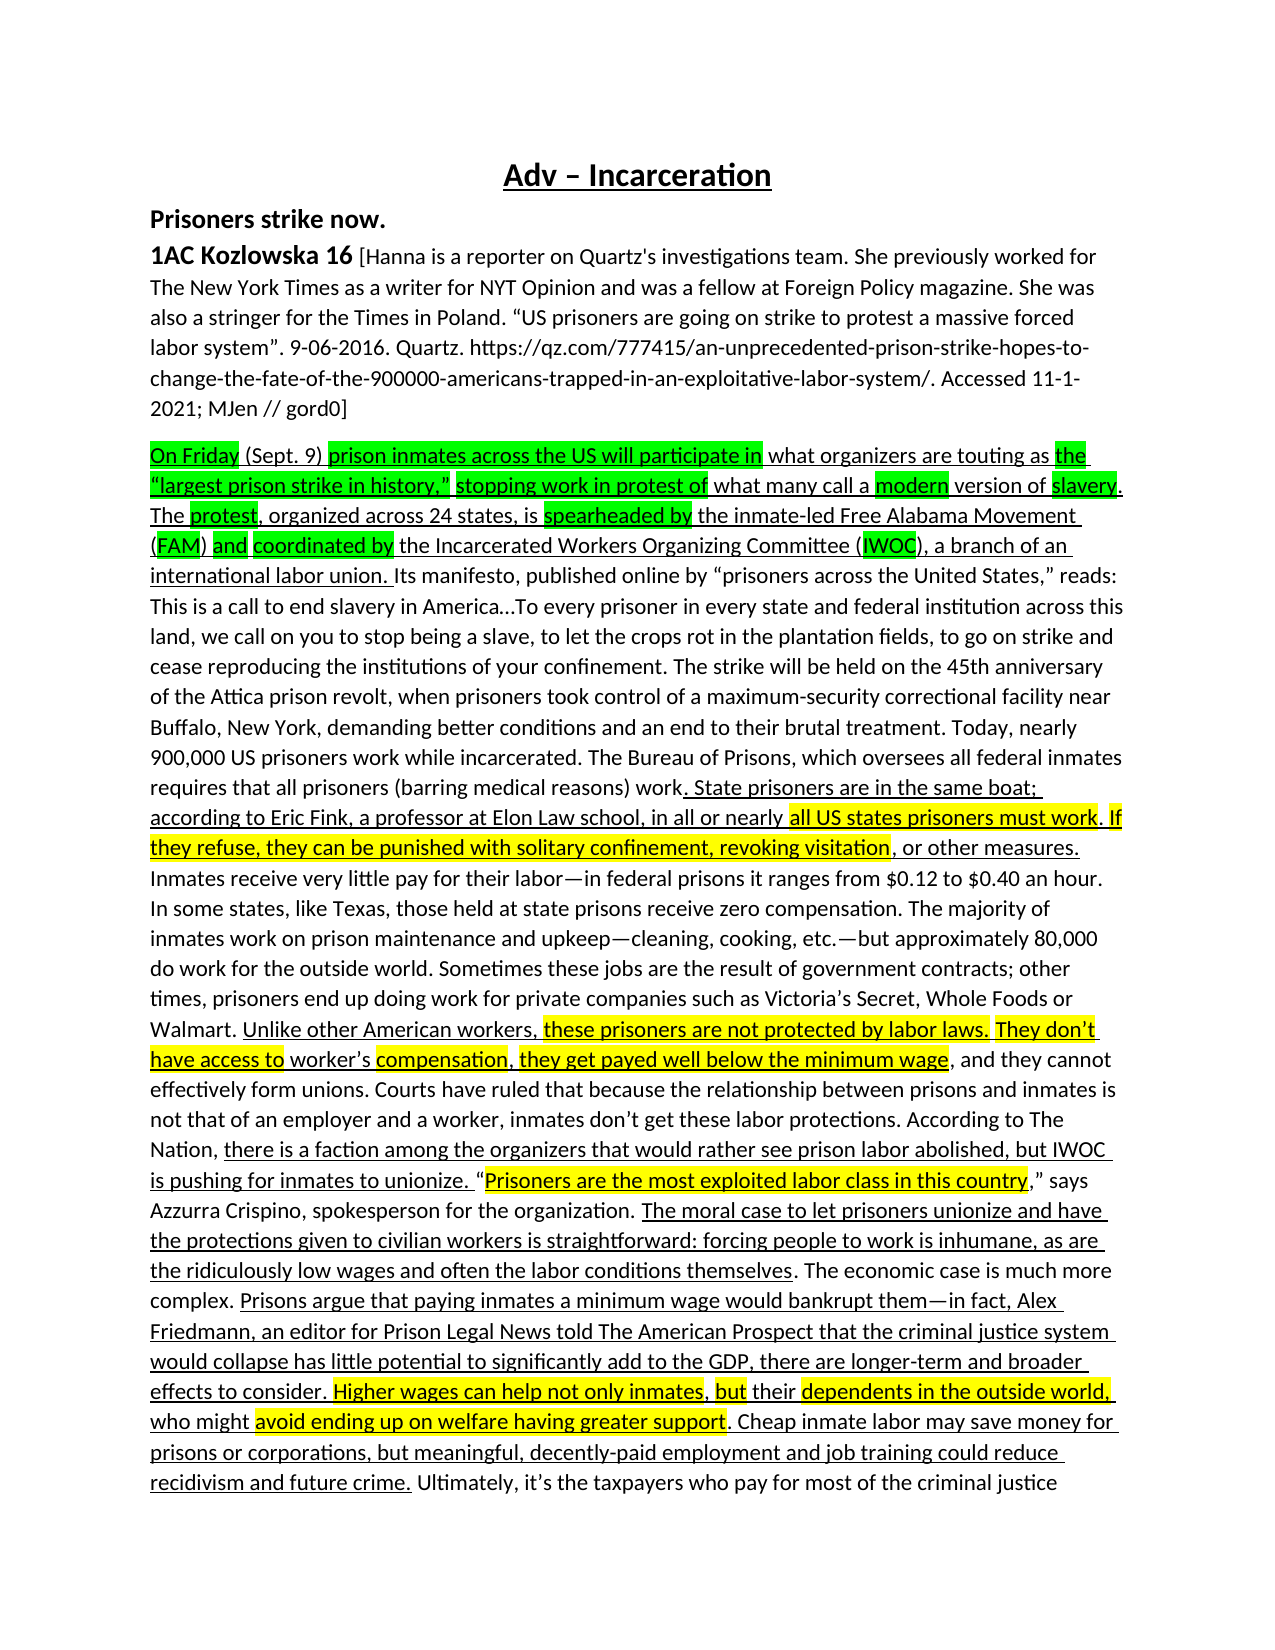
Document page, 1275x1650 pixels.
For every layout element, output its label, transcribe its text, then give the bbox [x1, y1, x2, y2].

subtitle Adv – Incarceration [150, 154, 1125, 195]
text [150, 441, 1125, 1496]
text 1AC Kozlowska 16 [Hanna is a reporter on Quartz's investigations team. She previously worked for The New York Times as a writer for NYT Opinion and was a fellow at Foreign Policy magazine. She was also a stringer for the Times in Poland. “US prisoners are going on strike to protest a massive forced labor system”. 9-06-2016. Quartz. https://qz.com/777415/an-unprecedented-prison-strike-hopes-to-change-the-fate-of-the-900000-americans-trapped-in-an-exploitative-labor-system/. Accessed 11-1-2021; MJen // gord0] [150, 238, 1125, 422]
subtitle Prisoners strike now. [150, 202, 1125, 235]
